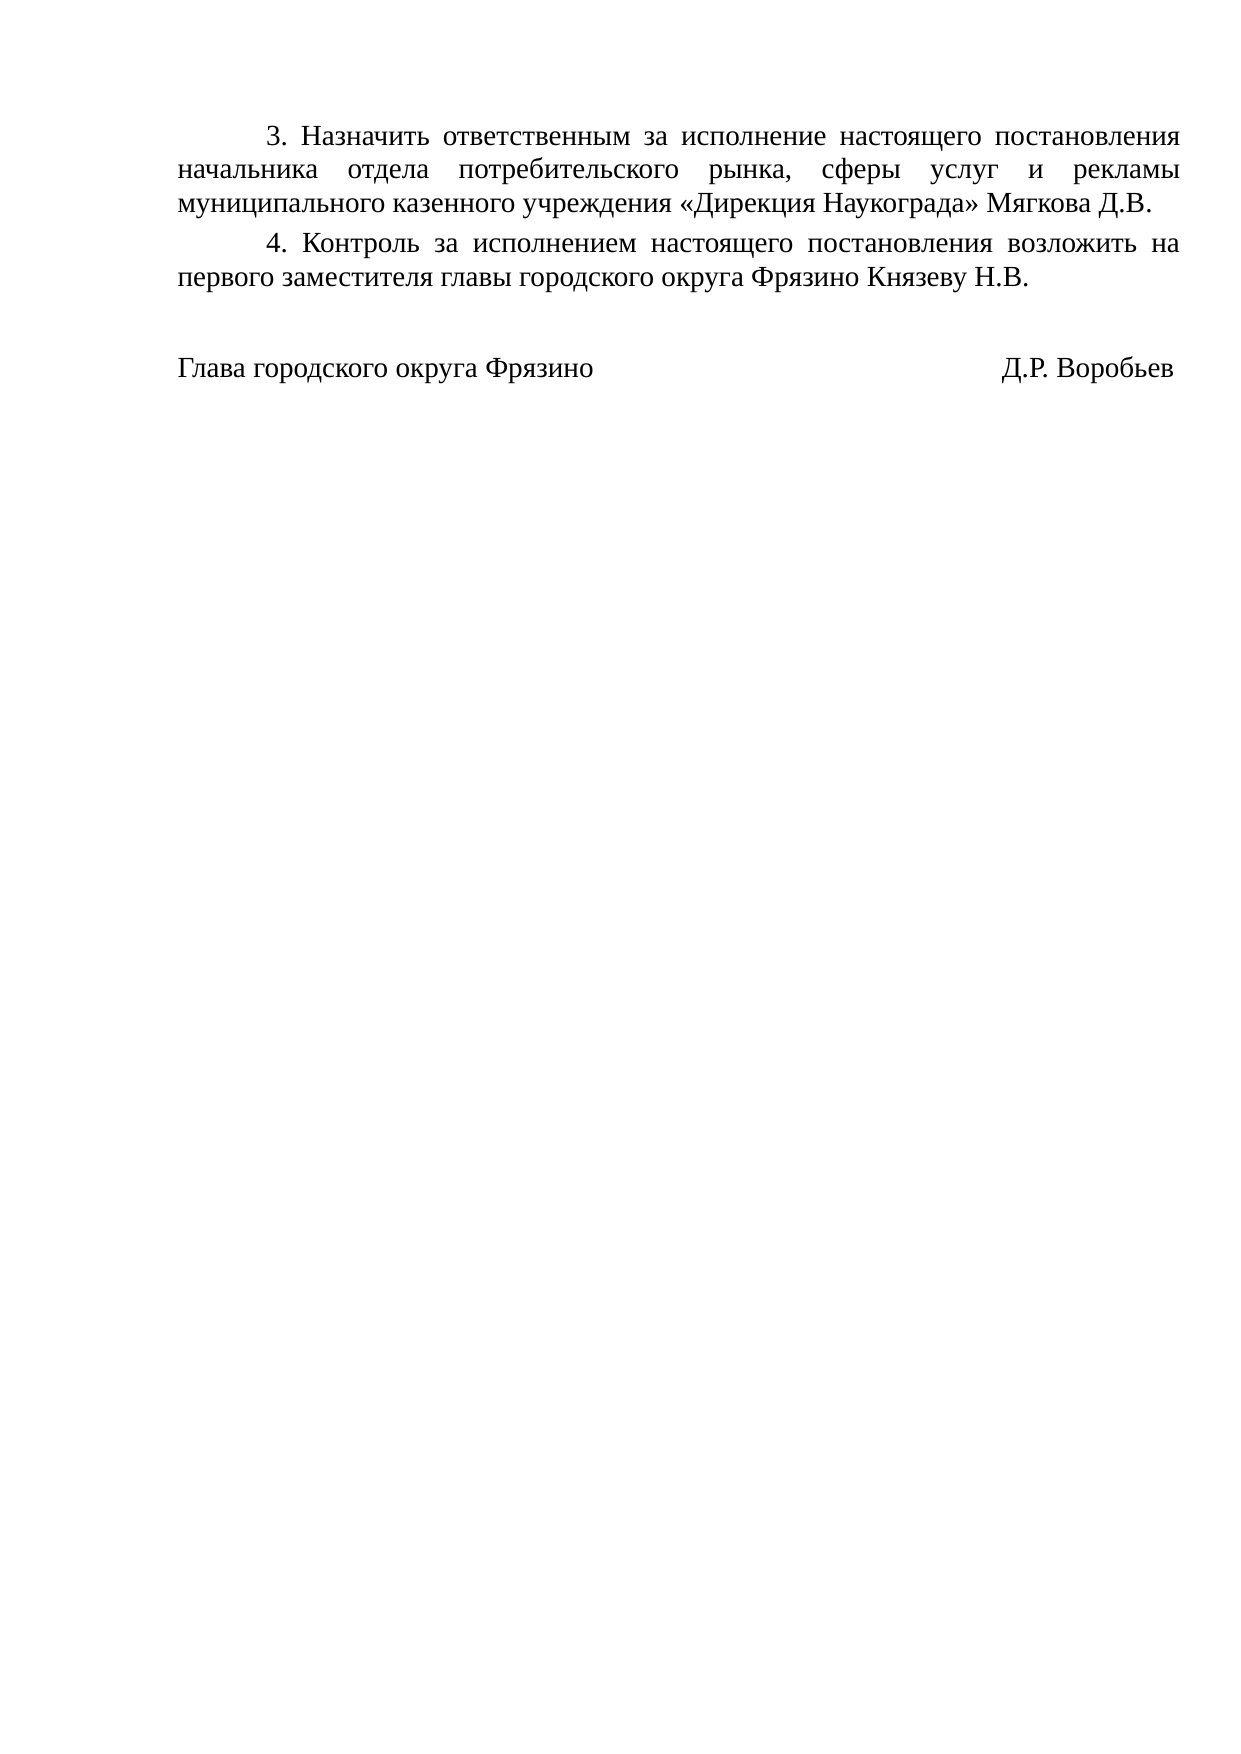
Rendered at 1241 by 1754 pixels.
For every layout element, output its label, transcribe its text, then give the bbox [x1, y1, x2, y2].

list 4. Контроль за исполнением настоящего постановления возложить на первого заместителя главы городского округа Фрязино Князеву Н.В. [177, 225, 1181, 292]
text Глава городского округа Фрязино Д.Р. Воробьев [177, 350, 1181, 383]
list 3. Назначить ответственным за исполнение настоящего постановления начальника отдела потребительского рынка, сферы услуг и рекламы муниципального казенного учреждения «Дирекция Наукограда» Мягкова Д.В. [177, 118, 1181, 219]
